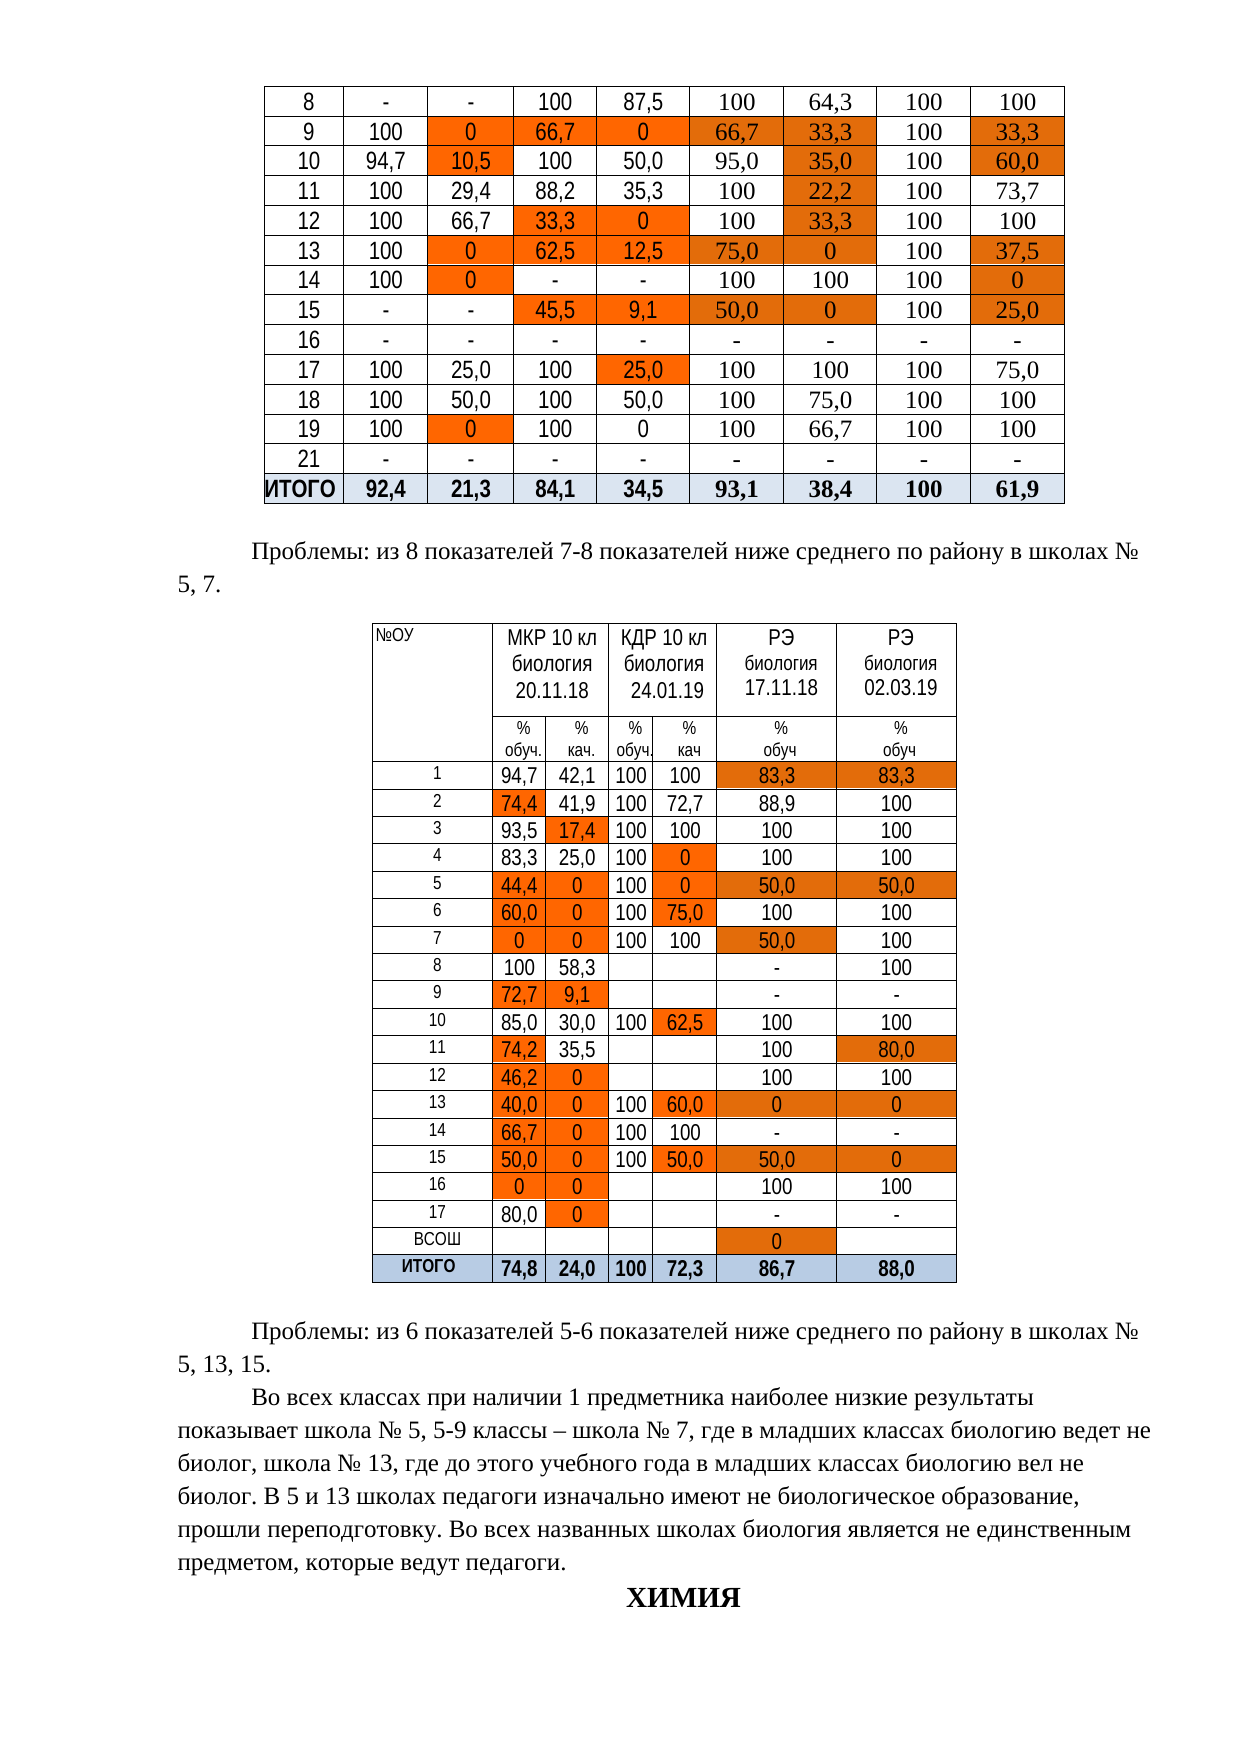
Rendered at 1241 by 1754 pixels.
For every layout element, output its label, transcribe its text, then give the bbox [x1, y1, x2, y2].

table_cell 100 [609, 817, 652, 843]
table_cell 18 [265, 385, 343, 413]
table_cell 25,0 [546, 844, 608, 871]
table_cell 100 [690, 355, 783, 384]
table_cell - [597, 266, 689, 294]
table_cell 12 [373, 1064, 492, 1090]
table_cell 0 [784, 295, 876, 324]
table_cell - [837, 1201, 956, 1227]
table_cell 13 [265, 236, 343, 264]
table_cell 66,7 [493, 1119, 545, 1145]
table_cell [493, 1228, 545, 1254]
table_cell 46,2 [493, 1064, 545, 1090]
table_cell 100 [609, 927, 652, 953]
table_cell - [597, 325, 689, 354]
table_cell 15 [373, 1146, 492, 1172]
table_cell 0 [837, 1146, 956, 1172]
table_cell 8 [373, 954, 492, 980]
table_cell 100 [514, 146, 596, 175]
table_cell 100 [344, 266, 427, 294]
table_cell 93,1 [690, 474, 783, 503]
table_cell 100 [877, 176, 970, 205]
table_cell - [514, 325, 596, 354]
table_cell - [690, 325, 783, 354]
table_cell 85,0 [493, 1009, 545, 1035]
table_cell 100 [344, 117, 427, 145]
table_cell 30,0 [546, 1009, 608, 1035]
table_cell [653, 954, 716, 980]
table_cell 12 [265, 206, 343, 235]
table_cell 95,0 [690, 146, 783, 175]
table_cell 10 [373, 1009, 492, 1035]
table_cell 75,0 [653, 899, 716, 926]
table_cell 100 [877, 266, 970, 294]
table_cell 15 [265, 295, 343, 324]
list Проблемы: из 8 показателей 7-8 показателей ниже среднего по району в школах № 5, 7. [177, 536, 1152, 598]
table_cell 100 [877, 385, 970, 413]
table_cell % кач. [546, 717, 608, 761]
table_cell 33,3 [784, 206, 876, 235]
table_cell 16 [373, 1173, 492, 1199]
table_cell 72,7 [493, 981, 545, 1008]
table_cell - [837, 1119, 956, 1145]
table_cell 100 [837, 954, 956, 980]
table_cell 2 [373, 790, 492, 816]
table_cell 0 [653, 844, 716, 871]
table_cell 66,7 [784, 415, 876, 443]
table_cell - [514, 444, 596, 473]
table_cell 0 [597, 415, 689, 443]
table_cell 8 [265, 87, 343, 116]
table_cell 100 [971, 385, 1064, 413]
table_cell 100 [653, 927, 716, 953]
table_cell 14 [265, 266, 343, 294]
table_cell 100 [877, 87, 970, 116]
table_cell 100 [609, 1146, 652, 1172]
table_cell 100 [690, 206, 783, 235]
table_cell 100 [877, 295, 970, 324]
table_cell 64,3 [784, 87, 876, 116]
table_cell 42,1 [546, 762, 608, 788]
table_cell - [428, 325, 513, 354]
table_cell 83,3 [717, 762, 836, 788]
table_cell 6 [373, 899, 492, 926]
table_header МКР 10 кл биология 20.11.18 [493, 624, 608, 716]
table_cell 62,5 [653, 1009, 716, 1035]
table_cell ВСОШ [373, 1228, 492, 1254]
table_cell % кач [653, 717, 716, 761]
table_cell 100 [971, 206, 1064, 235]
table_cell 0 [546, 1201, 608, 1227]
table_cell 35,3 [597, 176, 689, 205]
table_cell [546, 1228, 608, 1254]
table_cell 84,1 [514, 474, 596, 503]
table_cell 100 [837, 927, 956, 953]
table_cell 0 [428, 236, 513, 264]
table_cell - [597, 444, 689, 473]
table_cell 1 [373, 762, 492, 788]
table_cell 100 [690, 266, 783, 294]
table_cell 100 [514, 355, 596, 384]
table_cell 100 [344, 385, 427, 413]
table_cell - [690, 444, 783, 473]
table_cell 0 [546, 872, 608, 898]
table_cell 41,9 [546, 790, 608, 816]
table_cell % обуч [837, 717, 956, 761]
table_cell 100 [837, 844, 956, 871]
table_cell 100 [717, 1064, 836, 1090]
table_cell 100 [514, 87, 596, 116]
table_cell 33,3 [971, 117, 1064, 145]
table_cell 72,3 [653, 1255, 716, 1282]
table_cell - [514, 266, 596, 294]
table_cell 0 [546, 1064, 608, 1090]
table_cell 74,2 [493, 1036, 545, 1062]
table_cell 17 [373, 1201, 492, 1227]
table_cell 11 [373, 1036, 492, 1062]
table_cell 100 [877, 236, 970, 264]
table_cell 10 [265, 146, 343, 175]
table_cell 100 [877, 206, 970, 235]
table_cell - [344, 87, 427, 116]
table_cell 100 [717, 817, 836, 843]
table_cell 100 [717, 844, 836, 871]
table_cell 75,0 [784, 385, 876, 413]
table_header РЭ биология 17.11.18 [717, 624, 836, 716]
table_cell - [877, 444, 970, 473]
table_cell 100 [877, 355, 970, 384]
table_cell 66,7 [428, 206, 513, 235]
table_cell [609, 1173, 652, 1199]
table_cell 14 [373, 1119, 492, 1145]
table_cell 4 [373, 844, 492, 871]
table_cell 7 [373, 927, 492, 953]
table_cell 100 [837, 899, 956, 926]
list Во всех классах при наличии 1 предметника наиболее низкие результаты показывает школа № 5, 5-9 классы – школа № 7, где в младших классах биологию ведет не биолог, школа № 13, где до этого учебного года в младших классах биологию вел не биолог. В 5 и 13 школах педагоги изначально имеют не биологическое образование, прошли переподготовку. Во всех названных школах биология является не единственным предметом, которые ведут педагоги. [177, 1382, 1152, 1576]
table_cell 100 [609, 1119, 652, 1145]
table_cell 100 [784, 266, 876, 294]
table_cell % обуч. [493, 717, 545, 761]
table_cell 93,5 [493, 817, 545, 843]
table_cell 25,0 [597, 355, 689, 384]
table_cell 61,9 [971, 474, 1064, 503]
table_cell 50,0 [428, 385, 513, 413]
table_header КДР 10 кл биология 24.01.19 [609, 624, 716, 716]
table_cell ИТОГО [373, 1255, 492, 1282]
table_cell 21 [265, 444, 343, 473]
table_cell 19 [265, 415, 343, 443]
table_cell 9,1 [597, 295, 689, 324]
table_cell 0 [653, 872, 716, 898]
table_cell % обуч [717, 717, 836, 761]
table_cell - [344, 444, 427, 473]
table_cell - [717, 1119, 836, 1145]
table_cell [609, 1201, 652, 1227]
table_cell 66,7 [690, 117, 783, 145]
table_cell 0 [971, 266, 1064, 294]
table_cell 100 [344, 206, 427, 235]
table_cell 17,4 [546, 817, 608, 843]
table_cell 50,0 [597, 385, 689, 413]
table_cell 74,8 [493, 1255, 545, 1282]
table_cell 100 [609, 844, 652, 871]
table_cell - [784, 444, 876, 473]
table_cell 11 [265, 176, 343, 205]
table_cell 100 [690, 176, 783, 205]
table_cell [609, 1228, 652, 1254]
table_cell 100 [653, 817, 716, 843]
table_cell - [428, 87, 513, 116]
table_cell [609, 954, 652, 980]
table_cell 100 [837, 1173, 956, 1199]
table_cell 62,5 [514, 236, 596, 264]
table_cell 100 [837, 790, 956, 816]
table_cell 0 [493, 927, 545, 953]
table_cell 50,0 [653, 1146, 716, 1172]
table_cell 33,3 [514, 206, 596, 235]
table_cell 100 [344, 176, 427, 205]
table_cell - [717, 981, 836, 1008]
table_cell 100 [514, 385, 596, 413]
table_cell 17 [265, 355, 343, 384]
table_cell 100 [609, 899, 652, 926]
table_cell [609, 1064, 652, 1090]
table_cell 0 [546, 1119, 608, 1145]
table_cell 45,5 [514, 295, 596, 324]
table_cell 50,0 [837, 872, 956, 898]
table_cell 60,0 [971, 146, 1064, 175]
table_cell [653, 1036, 716, 1062]
table_cell [653, 1228, 716, 1254]
table_cell 100 [717, 1036, 836, 1062]
table_cell 100 [690, 87, 783, 116]
table_cell 100 [344, 355, 427, 384]
table_cell [653, 1173, 716, 1199]
table_cell 25,0 [428, 355, 513, 384]
table_cell 100 [344, 415, 427, 443]
table_cell 9 [373, 981, 492, 1008]
table_cell - [837, 981, 956, 1008]
list ХИМИЯ [215, 1580, 1152, 1614]
table_cell 94,7 [344, 146, 427, 175]
table_cell - [717, 954, 836, 980]
table_cell 100 [877, 117, 970, 145]
table_cell 80,0 [493, 1201, 545, 1227]
table_cell 0 [546, 1173, 608, 1199]
table_cell 100 [609, 872, 652, 898]
table_cell - [971, 444, 1064, 473]
table_cell 0 [493, 1173, 545, 1199]
table_cell 80,0 [837, 1036, 956, 1062]
table_cell 60,0 [493, 899, 545, 926]
table_cell 0 [597, 117, 689, 145]
table_header РЭ биология 02.03.19 [837, 624, 956, 716]
table_cell 16 [265, 325, 343, 354]
table_cell 0 [837, 1091, 956, 1117]
table_cell 94,7 [493, 762, 545, 788]
table_cell 0 [428, 415, 513, 443]
table_cell 60,0 [653, 1091, 716, 1117]
table_cell 34,5 [597, 474, 689, 503]
table_cell 100 [609, 762, 652, 788]
table_cell 25,0 [971, 295, 1064, 324]
table_cell 100 [877, 146, 970, 175]
table_cell 100 [717, 899, 836, 926]
table_cell 35,5 [546, 1036, 608, 1062]
table_cell 0 [546, 899, 608, 926]
table_cell 33,3 [784, 117, 876, 145]
table_cell 44,4 [493, 872, 545, 898]
table_cell 9 [265, 117, 343, 145]
table_cell 100 [344, 236, 427, 264]
table_cell - [344, 295, 427, 324]
table_cell 38,4 [784, 474, 876, 503]
table_cell - [428, 444, 513, 473]
table_cell 74,4 [493, 790, 545, 816]
table_cell 0 [597, 206, 689, 235]
table_cell ИТОГО [265, 474, 343, 503]
table_cell [653, 1201, 716, 1227]
table_cell - [971, 325, 1064, 354]
table_cell 50,0 [493, 1146, 545, 1172]
table_cell 0 [428, 266, 513, 294]
table_cell 5 [373, 872, 492, 898]
table_cell 22,2 [784, 176, 876, 205]
table_cell [653, 981, 716, 1008]
table_cell 100 [609, 1009, 652, 1035]
table_cell 92,4 [344, 474, 427, 503]
table_cell 24,0 [546, 1255, 608, 1282]
table_cell 100 [877, 474, 970, 503]
table_cell 10,5 [428, 146, 513, 175]
table_cell 100 [784, 355, 876, 384]
table_cell 9,1 [546, 981, 608, 1008]
list Проблемы: из 6 показателей 5-6 показателей ниже среднего по району в школах № 5, 13, 15. [177, 1316, 1152, 1378]
table_cell 0 [546, 1146, 608, 1172]
table_cell 0 [717, 1091, 836, 1117]
table_cell 37,5 [971, 236, 1064, 264]
table_cell % обуч. [609, 717, 652, 761]
table_cell 35,0 [784, 146, 876, 175]
table_cell 100 [837, 1009, 956, 1035]
table_cell 0 [784, 236, 876, 264]
table_cell 88,0 [837, 1255, 956, 1282]
table_cell - [784, 325, 876, 354]
table_cell 73,7 [971, 176, 1064, 205]
table_cell 100 [877, 415, 970, 443]
table_cell 83,3 [493, 844, 545, 871]
table_cell 100 [690, 415, 783, 443]
table_cell 100 [653, 762, 716, 788]
table_cell 0 [546, 1091, 608, 1117]
table_cell - [428, 295, 513, 324]
table_cell 100 [609, 1091, 652, 1117]
table_cell 75,0 [690, 236, 783, 264]
table_cell 100 [837, 1064, 956, 1090]
table_cell 58,3 [546, 954, 608, 980]
table_cell 50,0 [717, 872, 836, 898]
table_cell 75,0 [971, 355, 1064, 384]
table_cell 0 [717, 1228, 836, 1254]
table_cell 100 [717, 1009, 836, 1035]
table_cell 0 [546, 927, 608, 953]
table_cell 86,7 [717, 1255, 836, 1282]
table_cell 100 [690, 385, 783, 413]
table_cell [653, 1064, 716, 1090]
table_cell - [344, 325, 427, 354]
table_cell - [877, 325, 970, 354]
table_cell 87,5 [597, 87, 689, 116]
table_cell 100 [717, 1173, 836, 1199]
table_cell 100 [609, 790, 652, 816]
table_cell 0 [428, 117, 513, 145]
table_cell 3 [373, 817, 492, 843]
table_cell 100 [514, 415, 596, 443]
table_cell 29,4 [428, 176, 513, 205]
table_header №ОУ [373, 624, 492, 761]
table_cell 100 [971, 87, 1064, 116]
table_cell 83,3 [837, 762, 956, 788]
table_cell 88,2 [514, 176, 596, 205]
table_cell 72,7 [653, 790, 716, 816]
table_cell 50,0 [717, 1146, 836, 1172]
table_cell 100 [653, 1119, 716, 1145]
table_cell 40,0 [493, 1091, 545, 1117]
table_cell [837, 1228, 956, 1254]
table_cell [609, 981, 652, 1008]
table_cell 50,0 [717, 927, 836, 953]
table_cell 66,7 [514, 117, 596, 145]
table_cell 21,3 [428, 474, 513, 503]
table_cell 50,0 [597, 146, 689, 175]
table_cell 100 [493, 954, 545, 980]
table_cell 100 [837, 817, 956, 843]
table_cell 100 [971, 415, 1064, 443]
table_cell 12,5 [597, 236, 689, 264]
table_cell 50,0 [690, 295, 783, 324]
table_cell 100 [609, 1255, 652, 1282]
table_cell 13 [373, 1091, 492, 1117]
table_cell - [717, 1201, 836, 1227]
table_cell 88,9 [717, 790, 836, 816]
table_cell [609, 1036, 652, 1062]
